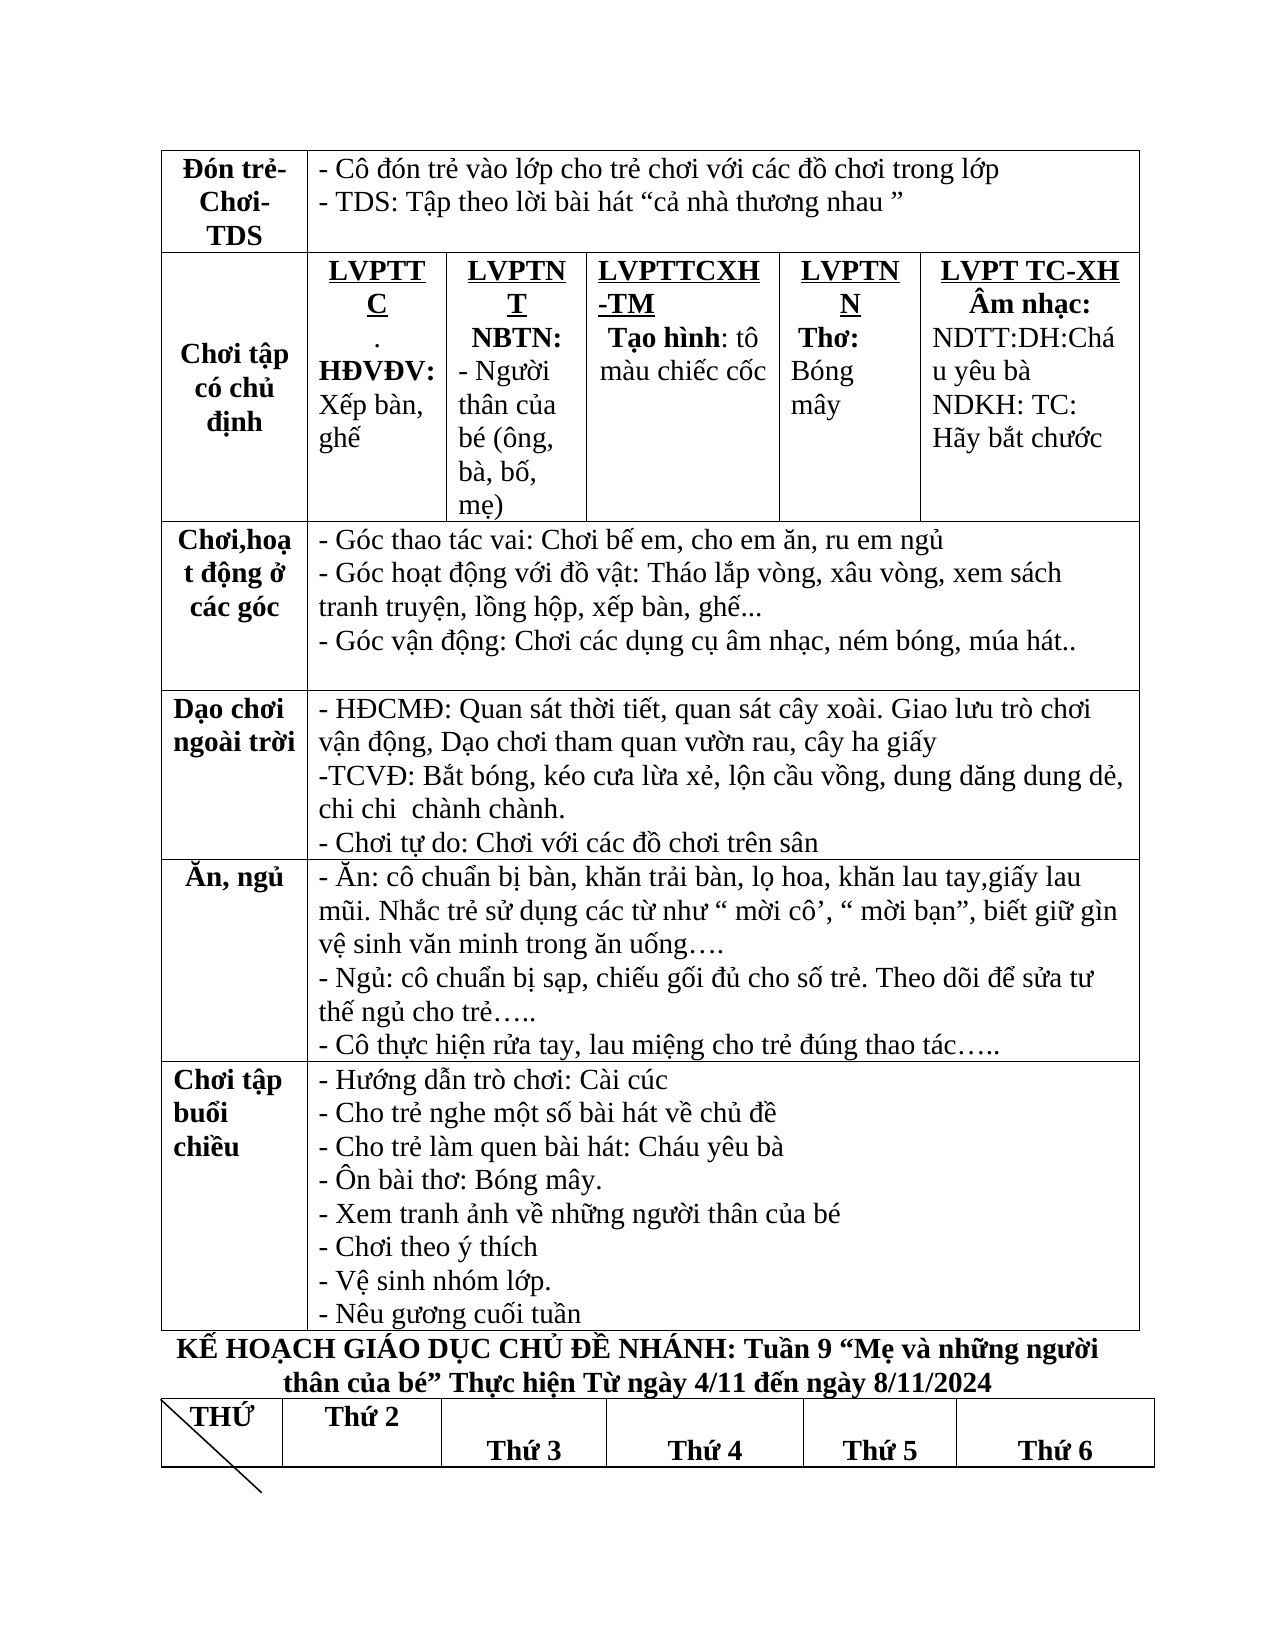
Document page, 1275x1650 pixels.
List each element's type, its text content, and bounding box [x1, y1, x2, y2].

table_cell - Ăn: cô chuẩn bị bàn, khăn trải bàn, lọ hoa, khăn lau tay,giấy lau mũi. Nhắc trẻ sử dụng các từ như “ mời cô’, “ mời bạn”, biết giữ gìn vệ sinh văn minh trong ăn uống…. - Ngủ: cô chuẩn bị sạp, chiếu gối đủ cho số trẻ. Theo dõi để sửa tư thế ngủ cho trẻ….. - Cô thực hiện rửa tay, lau miệng cho trẻ đúng thao tác….. [308, 860, 1139, 1061]
table_header THỨ HĐ [162, 1403, 230, 1466]
text KẾ HOẠCH GIÁO DỤC CHỦ ĐỀ NHÁNH: Tuần 9 “Mẹ và những người thân của bé” Thực hiện Từ ngày 4/11 đến ngày 8/11/2024 [150, 1331, 1125, 1398]
table_header Thứ 5 [804, 1399, 956, 1466]
table_cell LVPTNN Thơ: Bóng mây [780, 253, 920, 521]
table_header Thứ 3 [442, 1399, 606, 1466]
table_cell Dạo chơi ngoài trời [162, 691, 307, 858]
table_cell - HĐCMĐ: Quan sát thời tiết, quan sát cây xoài. Giao lưu trò chơi vận động, Dạo chơi tham quan vườn rau, cây ha giấy -TCVĐ: Bắt bóng, kéo cưa lừa xẻ, lộn cầu vồng, dung dăng dung dẻ, chi chi chành chành. - Chơi tự do: Chơi với các đồ chơi trên sân [308, 691, 1139, 858]
table_cell LVPT TC-XH Âm nhạc: NDTT:DH:Cháu yêu bà NDKH: TC: Hãy bắt chước [921, 253, 1139, 521]
table_cell Ăn, ngủ [162, 860, 307, 1061]
table_cell Chơi tập có chủ định [162, 253, 307, 521]
table_header Thứ 4 [607, 1399, 803, 1466]
table_cell Chơi,hoạt động ở các góc [162, 522, 307, 690]
table_cell - Cô đón trẻ vào lớp cho trẻ chơi với các đồ chơi trong lớp - TDS: Tập theo lời bài hát “cả nhà thương nhau ” [308, 151, 1139, 252]
table_cell - Góc thao tác vai: Chơi bế em, cho em ăn, ru em ngủ - Góc hoạt động với đồ vật: Tháo lắp vòng, xâu vòng, xem sách tranh truyện, lồng hộp, xếp bàn, ghế... - Góc vận động: Chơi các dụng cụ âm nhạc, ném bóng, múa hát.. [308, 522, 1139, 690]
table_cell LVPTNT NBTN: - Người thân của bé (ông, bà, bố, mẹ) [447, 253, 586, 521]
table_cell LVPTTCXH-TM Tạo hình: tô màu chiếc cốc [587, 253, 779, 521]
table_header Thứ 2 [283, 1399, 441, 1466]
table_cell - Hướng dẫn trò chơi: Cài cúc - Cho trẻ nghe một số bài hát về chủ đề - Cho trẻ làm quen bài hát: Cháu yêu bà - Ôn bài thơ: Bóng mây. - Xem tranh ảnh về những người thân của bé - Chơi theo ý thích - Vệ sinh nhóm lớp. - Nêu gương cuối tuần [308, 1062, 1139, 1330]
table_header THỨ HĐ [163, 1399, 282, 1466]
table_cell Chơi tập buổi chiều [162, 1062, 307, 1330]
table_cell LVPTTC . HĐVĐV: Xếp bàn, ghế [308, 253, 446, 521]
table_cell Đón trẻ-Chơi-TDS [162, 151, 307, 252]
table_header Thứ 6 [957, 1399, 1154, 1466]
